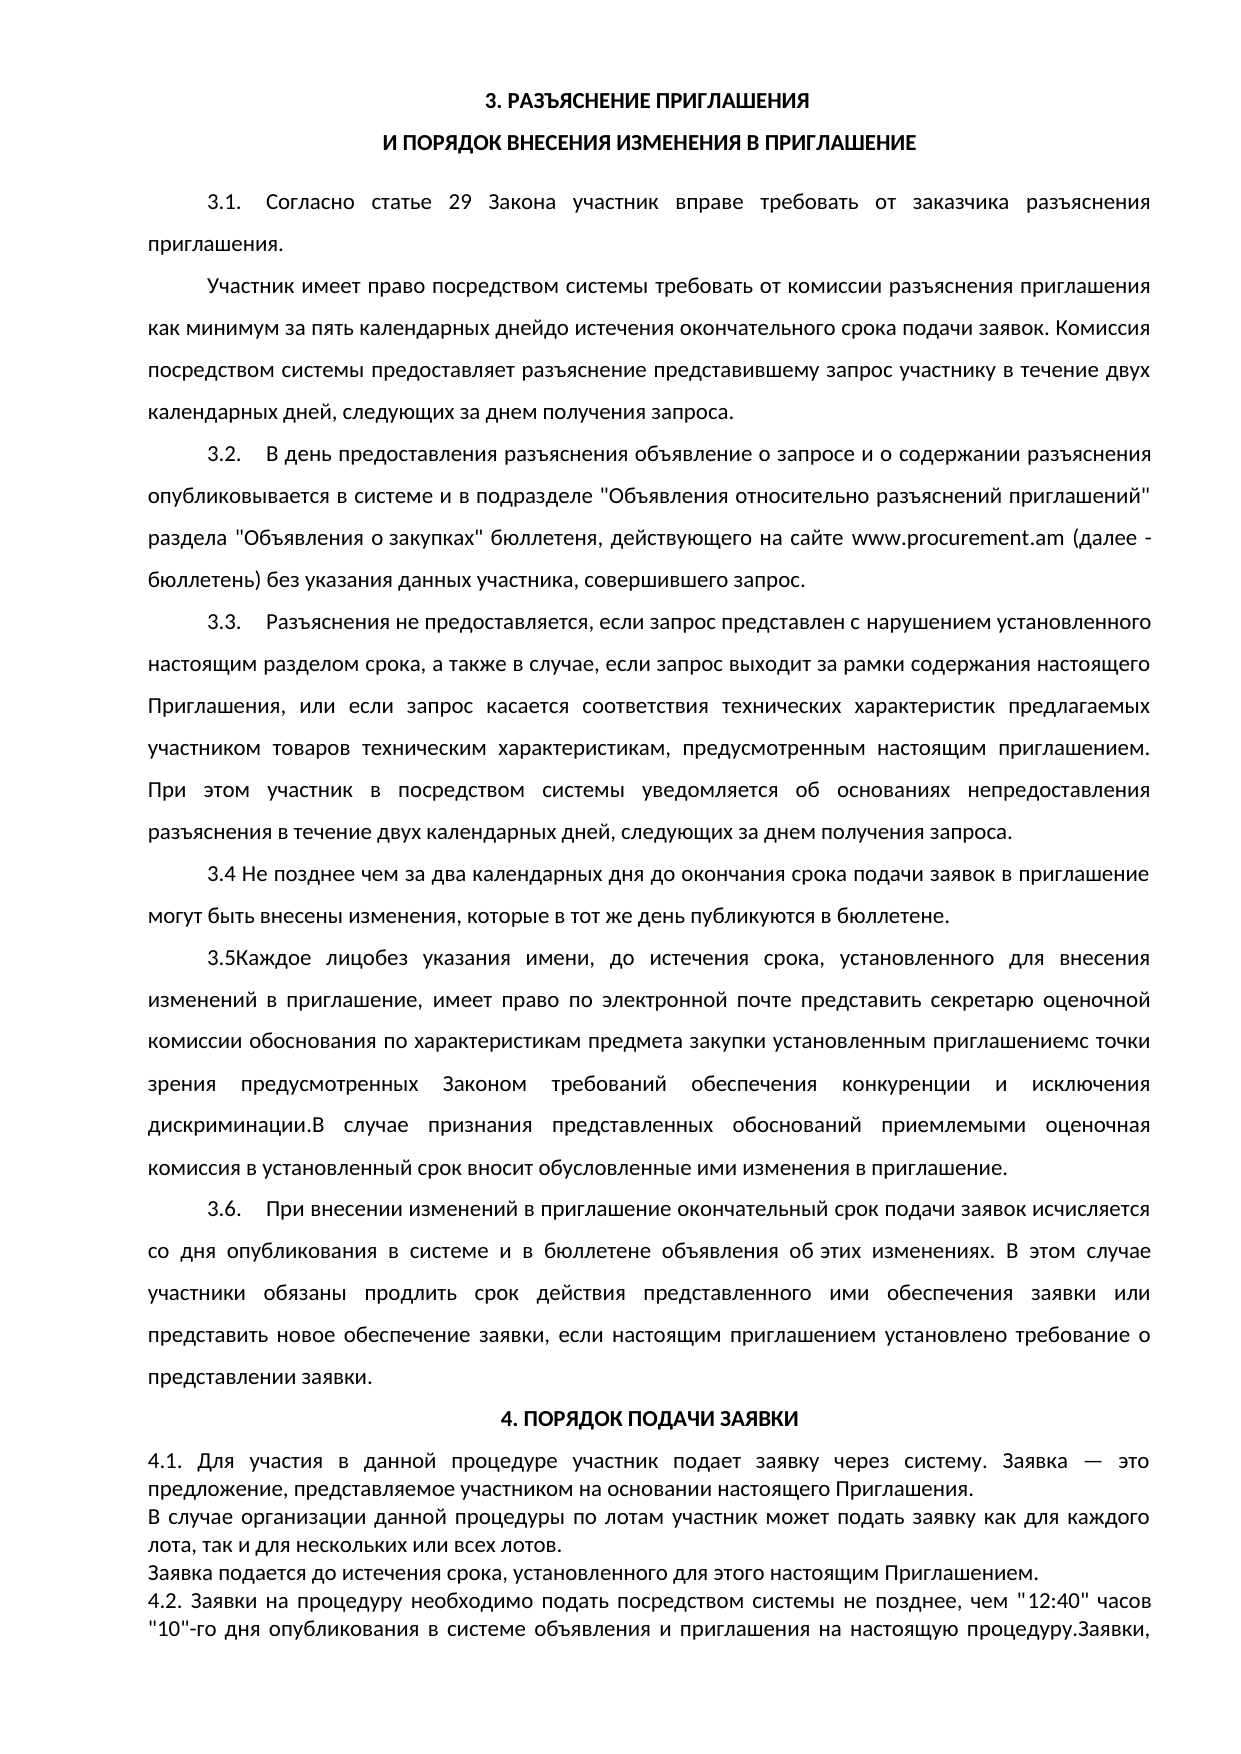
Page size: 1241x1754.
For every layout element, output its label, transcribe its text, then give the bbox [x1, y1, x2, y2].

text 3.2. В день предоставления разъяснения объявление о запросе и о содержании разъяснения опубликовывается в системе и в подразделе "Объявления относительно разъяснений приглашений" раздела "Объявления о закупках" бюллетеня, действующего на сайте www.procurement.am (далее - бюллетень) без указания данных участника, совершившего запрос. [148, 439, 1152, 593]
text 3.1. Согласно статье 29 Закона участник вправе требовать от заказчика разъяснения приглашения. [148, 187, 1152, 257]
text 3.4 Не позднее чем за два календарных дня до окончания срока подачи заявок в приглашение могут быть внесены изменения, которые в тот же день публикуются в бюллетене. [148, 859, 1152, 929]
text Заявка подается до истечения срока, установленного для этого настоящим Приглашением. [148, 1558, 1152, 1587]
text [148, 1587, 1152, 1643]
text 3.3. Разъяснения не предоставляется, если запрос представлен с нарушением установленного настоящим разделом срока, а также в случае, если запрос выходит за рамки содержания настоящего Приглашения, или если запрос касается соответствия технических характеристик предлагаемых участником товаров техническим характеристикам, предусмотренным настоящим приглашением. При этом участник в посредством системы уведомляется об основаниях непредоставления разъяснения в течение двух календарных дней, следующих за днем получения запроса. [148, 607, 1152, 845]
text 4.1. Для участия в данной процедуре участник подает заявку через систему. Заявка — это предложение, представляемое участником на основании настоящего Приглашения. [148, 1446, 1152, 1502]
text В случае организации данной процедуры по лотам участник может подать заявку как для каждого лота, так и для нескольких или всех лотов. [148, 1502, 1152, 1558]
text 3.6. При внесении изменений в приглашение окончательный срок подачи заявок исчисляется со дня опубликования в системе и в бюллетене объявления об этих изменениях. В этом случае участники обязаны продлить срок действия представленного ими обеспечения заявки или представить новое обеспечение заявки, если настоящим приглашением установлено требование о представлении заявки. [148, 1194, 1152, 1391]
text 3.5Каждое лицобез указания имени, до истечения срока, установленного для внесения изменений в приглашение, имеет право по электронной почте представить секретарю оценочной комиссии обоснования по характеристикам предмета закупки установленным приглашениемс точки зрения предусмотренных Законом требований обеспечения конкуренции и исключения дискриминации.В случае признания представленных обоснований приемлемыми оценочная комиссия в установленный срок вносит обусловленные ими изменения в приглашение. [148, 943, 1152, 1181]
text Участник имеет право посредством системы требовать от комиссии разъяснения приглашения как минимум за пять календарных днейдо истечения окончательного срока подачи заявок. Комиссия посредством системы предоставляет разъяснение представившему запрос участнику в течение двух календарных дней, следующих за днем получения запроса. [148, 271, 1152, 425]
text 3. РАЗЪЯСНЕНИЕ ПРИГЛАШЕНИЯ И ПОРЯДОК ВНЕСЕНИЯ ИЗМЕНЕНИЯ В ПРИГЛАШЕНИЕ [148, 86, 1152, 156]
text 4. ПОРЯДОК ПОДАЧИ ЗАЯВКИ [148, 1404, 1152, 1432]
